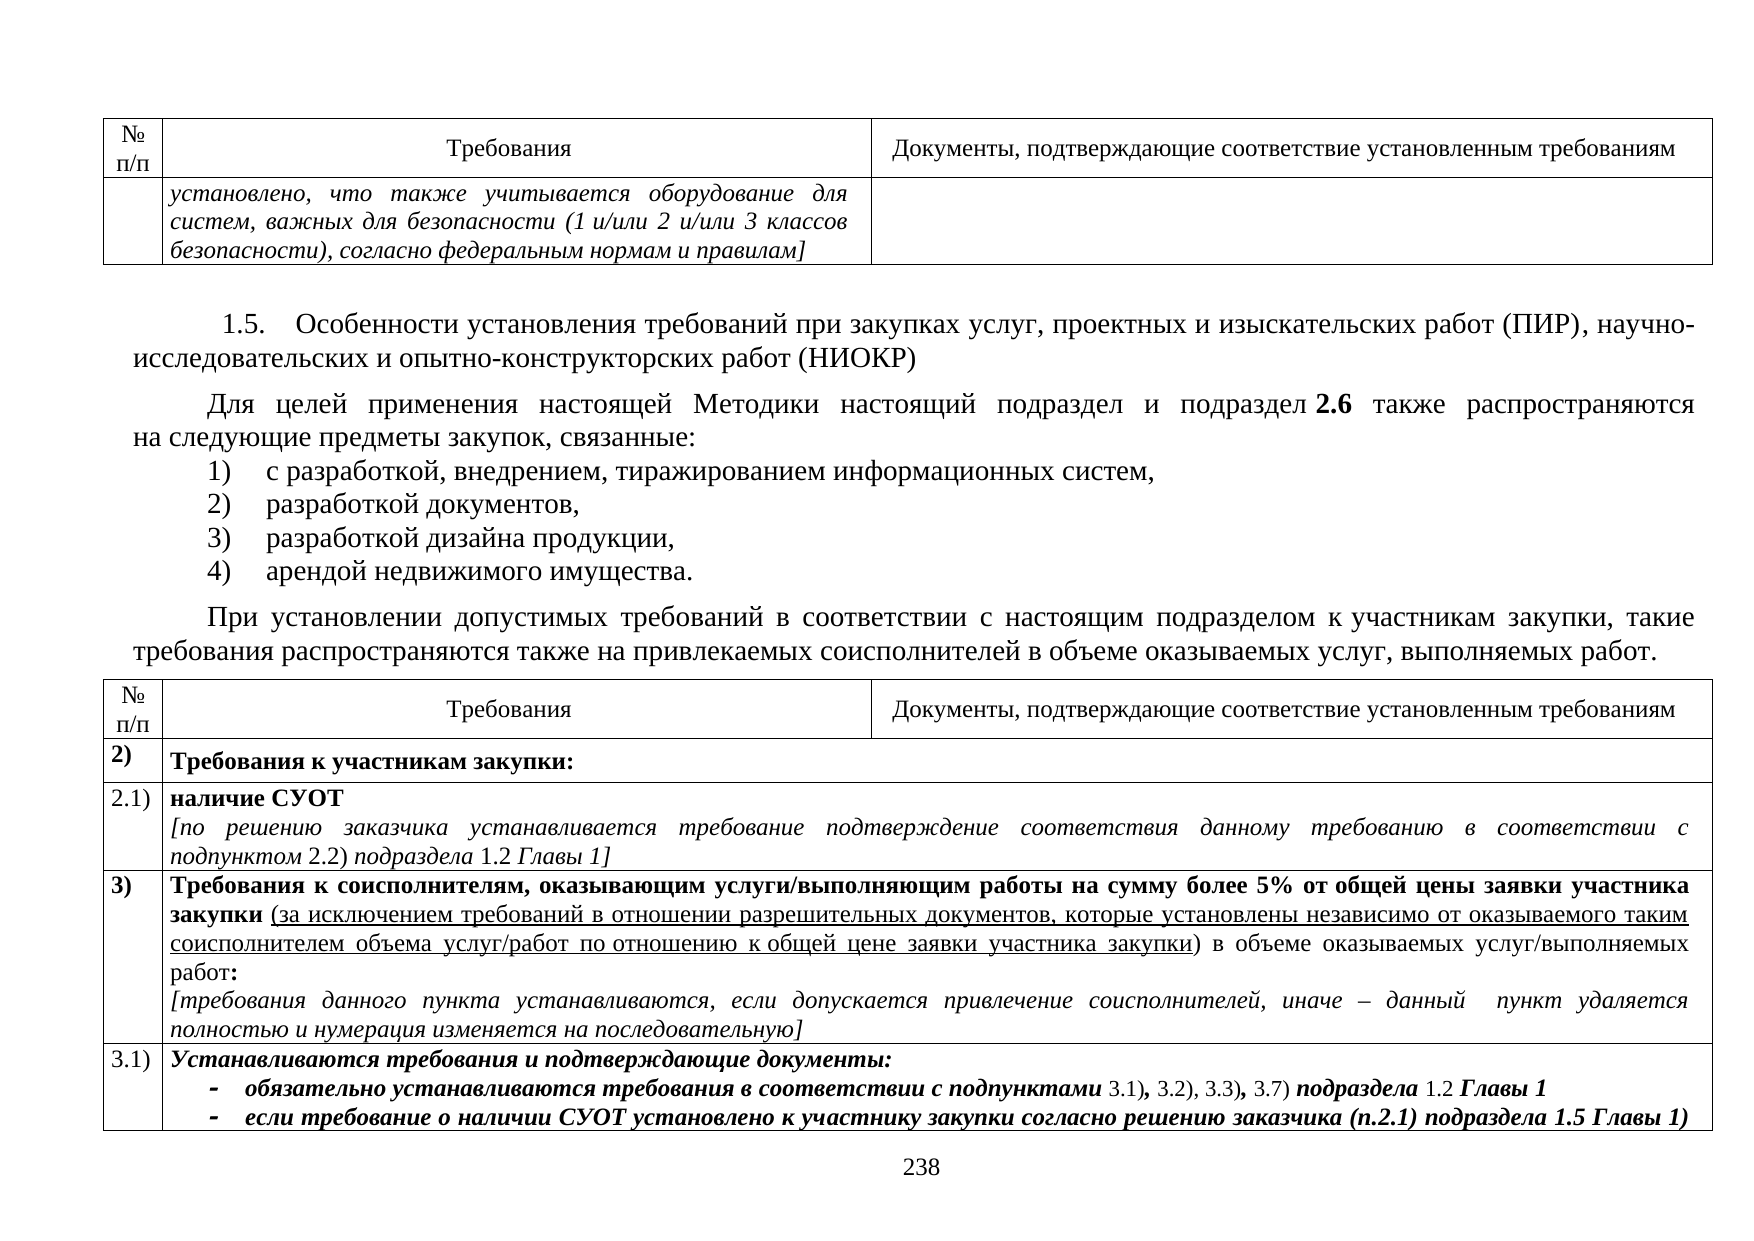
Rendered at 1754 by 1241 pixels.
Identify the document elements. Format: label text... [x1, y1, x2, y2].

title с разработкой, внедрением, тиражированием информационных систем, [148, 453, 1695, 486]
title При установлении допустимых требований в соответствии с настоящим подразделом к участникам закупки, такие требования распространяются также на привлекаемых соисполнителей в объеме оказываемых услуг, выполняемых работ. [133, 599, 1695, 667]
table_cell [104, 871, 162, 1043]
table_header Требования [163, 680, 871, 738]
title Особенности установления требований при закупках услуг, проектных и изыскательских работ (ПИР), научно-исследовательских и опытно-конструкторских работ (НИОКР) [133, 306, 1695, 373]
title разработкой дизайна продукции, [148, 520, 1695, 553]
table_cell [104, 739, 162, 782]
table_header Требования [163, 119, 871, 177]
table_cell [104, 1044, 162, 1130]
table_cell [104, 783, 162, 869]
table_header Документы, подтверждающие соответствие установленным требованиям [872, 680, 1712, 738]
table_header Документы, подтверждающие соответствие установленным требованиям [872, 119, 1712, 177]
table_cell наличие СУОТ [по решению заказчика устанавливается требование подтверждение соответствия данному требованию в соответствии с подпунктом 2.2) подраздела 1.2 Главы 1] [163, 783, 1712, 869]
table_header № п/п [104, 119, 162, 177]
table_cell [104, 178, 162, 264]
title разработкой документов, [148, 486, 1695, 520]
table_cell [872, 178, 1712, 264]
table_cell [163, 178, 871, 264]
title Для целей применения настоящей Методики настоящий подраздел и подраздел 2.6 также распространяются на следующие предметы закупок, связанные: [133, 386, 1695, 453]
title арендой недвижимого имущества. [148, 553, 1695, 587]
table_header № п/п [104, 680, 162, 738]
table_cell Требования к участникам закупки: [163, 739, 1712, 782]
table_cell Требования к соисполнителям, оказывающим услуги/выполняющим работы на сумму более 5% от общей цены заявки участника закупки (за исключением требований в отношении разрешительных документов, которые установлены независимо от оказываемого таким соисполнителем объема услуг/работ по отношению к общей цене заявки участника закупки) в объеме оказываемых услуг/выполняемых работ: [требования данного пункта устанавливаются, если допускается привлечение соисполнителей, иначе – данный пункт удаляется полностью и нумерация изменяется на последовательную] [163, 871, 1712, 1043]
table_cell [163, 1044, 1712, 1130]
